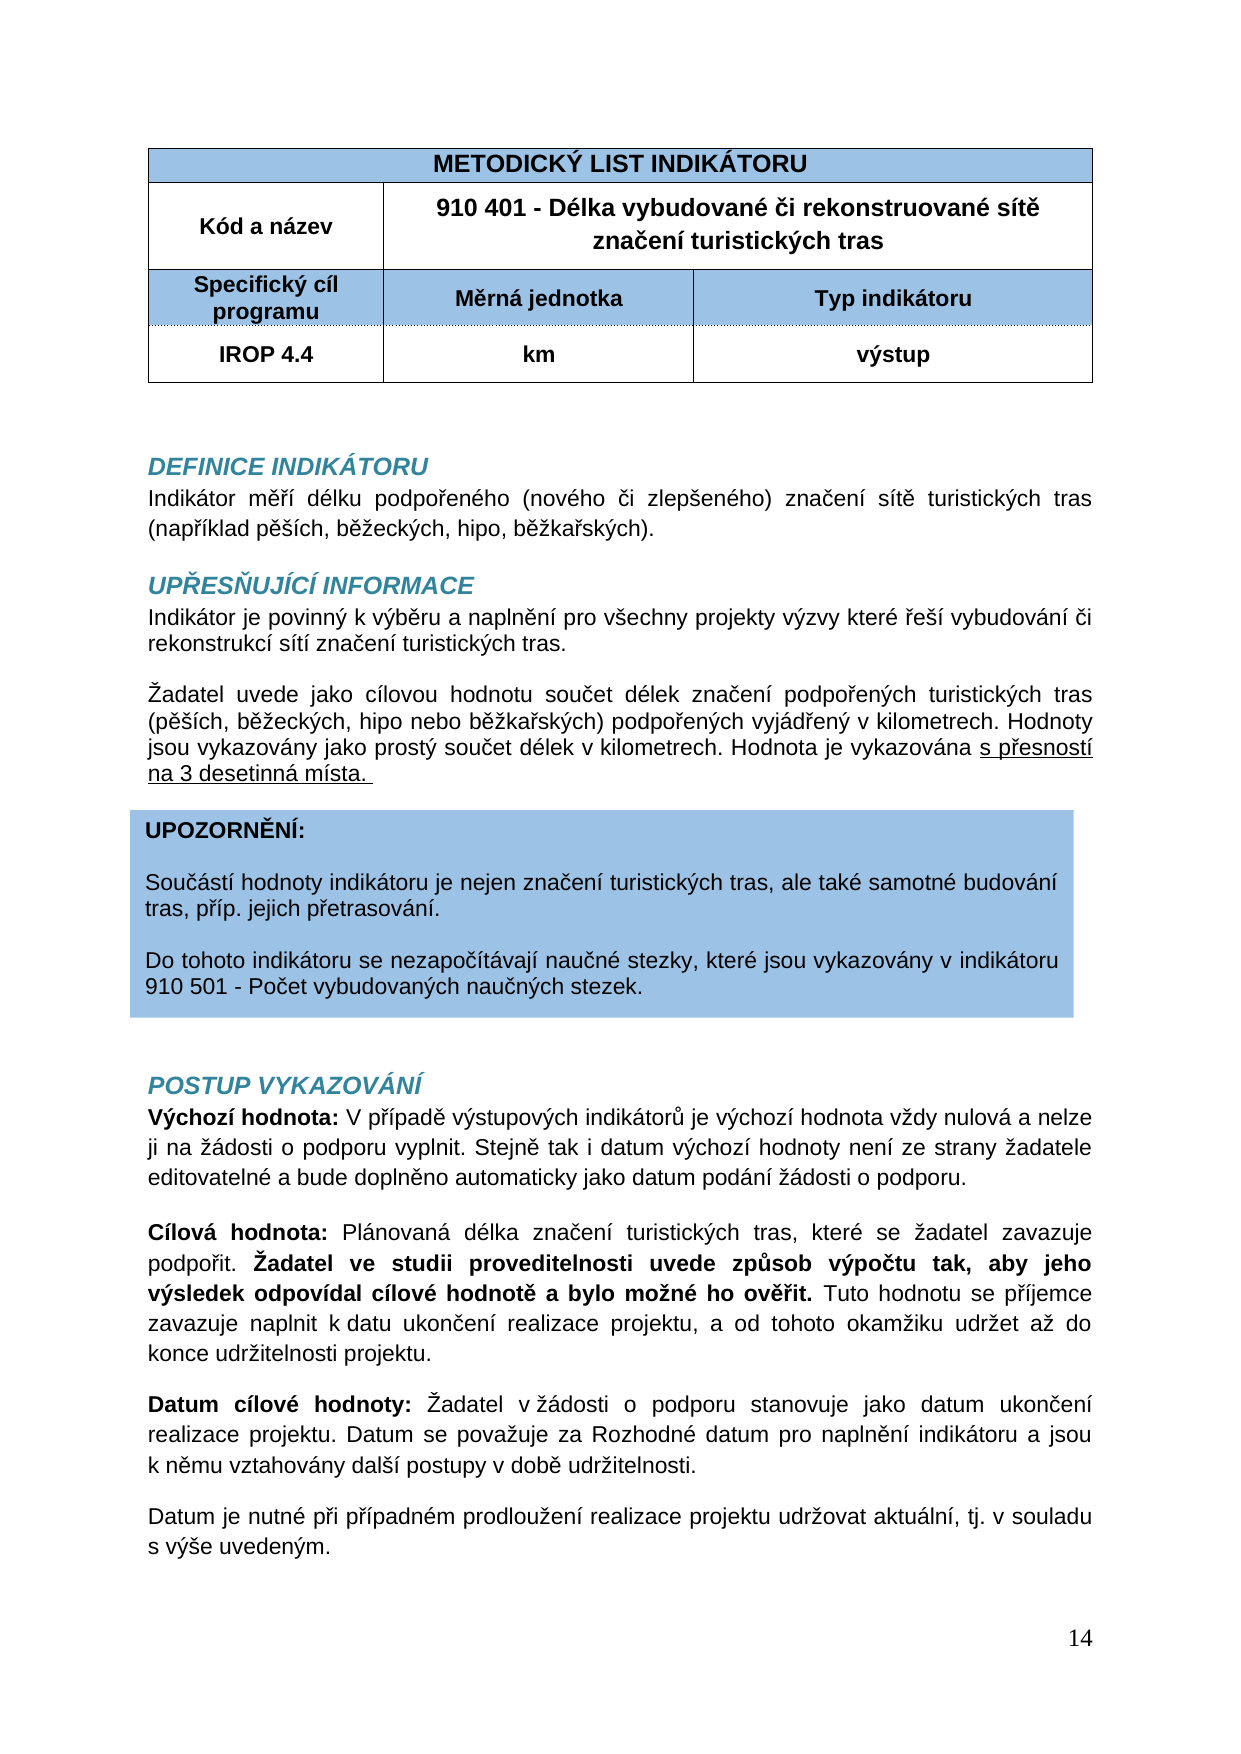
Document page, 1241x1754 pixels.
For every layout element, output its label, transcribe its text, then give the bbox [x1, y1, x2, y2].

text postup vykazování [148, 1071, 1093, 1099]
table_cell Specifický cíl programu [149, 270, 383, 325]
table_cell Měrná jednotka [384, 270, 693, 325]
text Indikátor je povinný k výběru a naplnění pro všechny projekty výzvy které řeší vybudování či rekonstrukcí sítí značení turistických tras. [148, 604, 1093, 656]
text Definice indikátoru [148, 452, 1093, 481]
text Upřesňující informace [148, 571, 1093, 599]
table_cell km [384, 325, 693, 382]
text Indikátor měří délku podpořeného (nového či zlepšeného) značení sítě turistických tras (například pěších, běžeckých, hipo, běžkařských). [148, 485, 1093, 542]
text Výchozí hodnota: V případě výstupových indikátorů je výchozí hodnota vždy nulová a nelze ji na žádosti o podporu vyplnit. Stejně tak i datum výchozí hodnoty není ze strany žadatele editovatelné a bude doplněno automaticky jako datum podání žádosti o podporu. [148, 1104, 1093, 1191]
text Cílová hodnota: Plánovaná délka značení turistických tras, které se žadatel zavazuje podpořit. Žadatel ve studii proveditelnosti uvede způsob výpočtu tak, aby jeho výsledek odpovídal cílové hodnotě a bylo možné ho ověřit. Tuto hodnotu se příjemce zavazuje naplnit k datu ukončení realizace projektu, a od tohoto okamžiku udržet až do konce udržitelnosti projektu. [148, 1219, 1093, 1367]
table_cell 910 401 - Délka vybudované či rekonstruované sítě značení turistických tras [384, 183, 1092, 269]
text Žadatel uvede jako cílovou hodnotu součet délek značení podpořených turistických tras (pěších, běžeckých, hipo nebo běžkařských) podpořených vyjádřený v kilometrech. Hodnoty jsou vykazovány jako prostý součet délek v kilometrech. Hodnota je vykazována s přesností na 3 desetinná místa. [148, 681, 1093, 787]
table_cell Kód a název [149, 183, 383, 269]
table_cell výstup [694, 325, 1092, 382]
text Datum je nutné při případném prodloužení realizace projektu udržovat aktuální, tj. v souladu s výše uvedeným. [148, 1503, 1093, 1559]
table_header METODICKÝ LIST INDIKÁTORU [149, 149, 1092, 182]
table_cell IROP 4.4 [149, 325, 383, 382]
text Datum cílové hodnoty: Žadatel v žádosti o podporu stanovuje jako datum ukončení realizace projektu. Datum se považuje za Rozhodné datum pro naplnění indikátoru a jsou k němu vztahovány další postupy v době udržitelnosti. [148, 1391, 1093, 1478]
table_cell Typ indikátoru [694, 270, 1092, 325]
